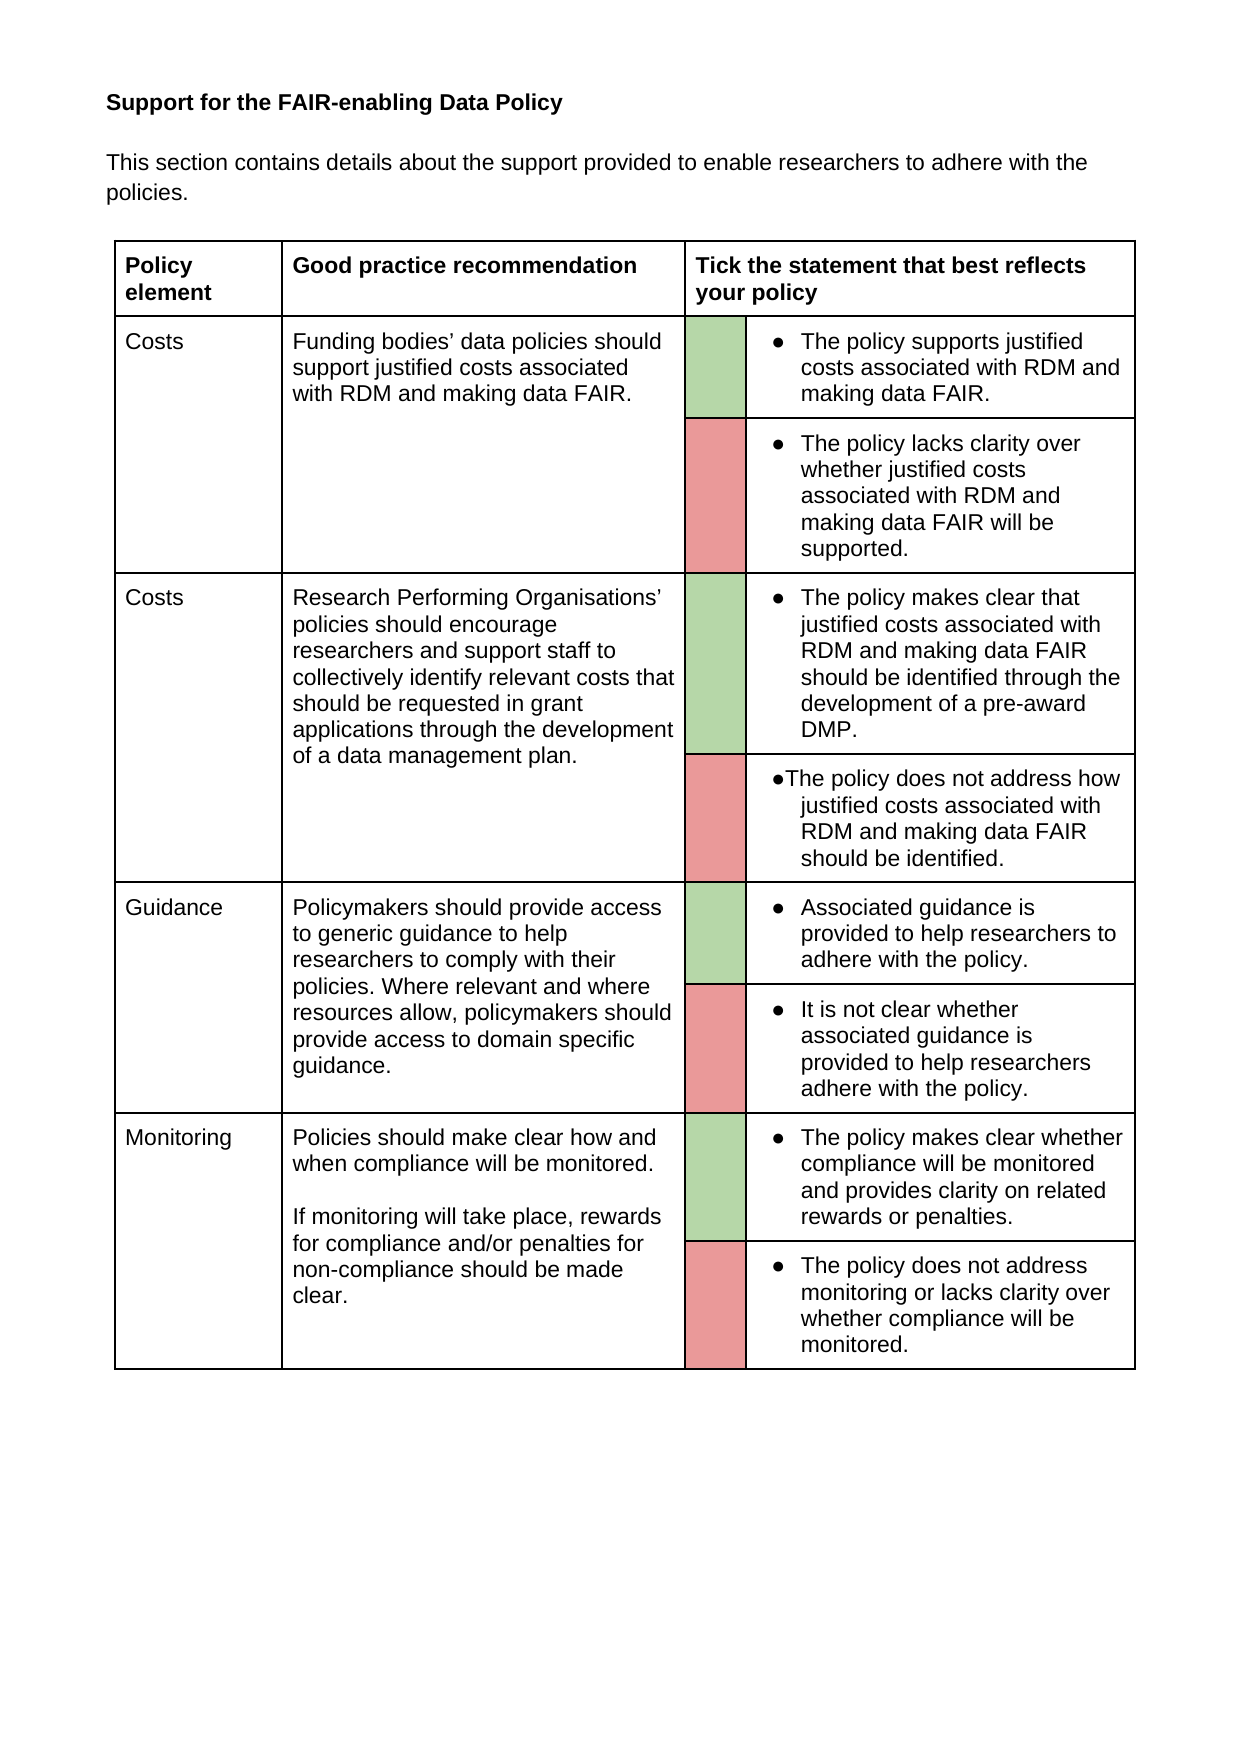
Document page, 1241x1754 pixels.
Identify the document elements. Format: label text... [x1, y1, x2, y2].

table_cell [686, 883, 745, 983]
table_cell The policy makes clear whether compliance will be monitored and provides clarity on related rewards or penalties. [747, 1114, 1134, 1240]
table_cell The policy makes clear that justified costs associated with RDM and making data FAIR should be identified through the development of a pre-award DMP. [747, 574, 1134, 753]
text Support for the FAIR-enabling Data Policy [106, 88, 1090, 115]
table_cell [686, 317, 745, 417]
table_cell Guidance [116, 883, 281, 1112]
table_cell The policy does not address how justified costs associated with RDM and making data FAIR should be identified. [747, 755, 1134, 881]
table_cell Policies should make clear how and when compliance will be monitored. If monitoring will take place, rewards for compliance and/or penalties for non-compliance should be made clear. [283, 1114, 684, 1368]
table_cell It is not clear whether associated guidance is provided to help researchers adhere with the policy. [747, 985, 1134, 1112]
table_cell [686, 1242, 745, 1368]
table_cell Funding bodies’ data policies should support justified costs associated with RDM and making data FAIR. [283, 317, 684, 572]
table_cell Costs [116, 574, 281, 881]
table_cell [686, 419, 745, 572]
table_cell Policymakers should provide access to generic guidance to help researchers to comply with their policies. Where relevant and where resources allow, policymakers should provide access to domain specific guidance. [283, 883, 684, 1112]
table_cell The policy supports justified costs associated with RDM and making data FAIR. [747, 317, 1134, 417]
table_cell Research Performing Organisations’ policies should encourage researchers and support staff to collectively identify relevant costs that should be requested in grant applications through the development of a data management plan. [283, 574, 684, 881]
table_cell [686, 985, 745, 1112]
table_header Tick the statement that best reflects your policy [686, 242, 1134, 315]
table_cell [686, 574, 745, 753]
table_cell The policy does not address monitoring or lacks clarity over whether compliance will be monitored. [747, 1242, 1134, 1368]
table_cell Monitoring [116, 1114, 281, 1368]
table_cell [686, 755, 745, 881]
text This section contains details about the support provided to enable researchers to adhere with the policies. [106, 149, 1090, 206]
table_cell Costs [116, 317, 281, 572]
table_header Policy element [116, 242, 281, 315]
table_cell The policy lacks clarity over whether justified costs associated with RDM and making data FAIR will be supported. [747, 419, 1134, 572]
table_cell [686, 1114, 745, 1240]
table_cell Associated guidance is provided to help researchers to adhere with the policy. [747, 883, 1134, 983]
table_header Good practice recommendation [283, 242, 684, 315]
